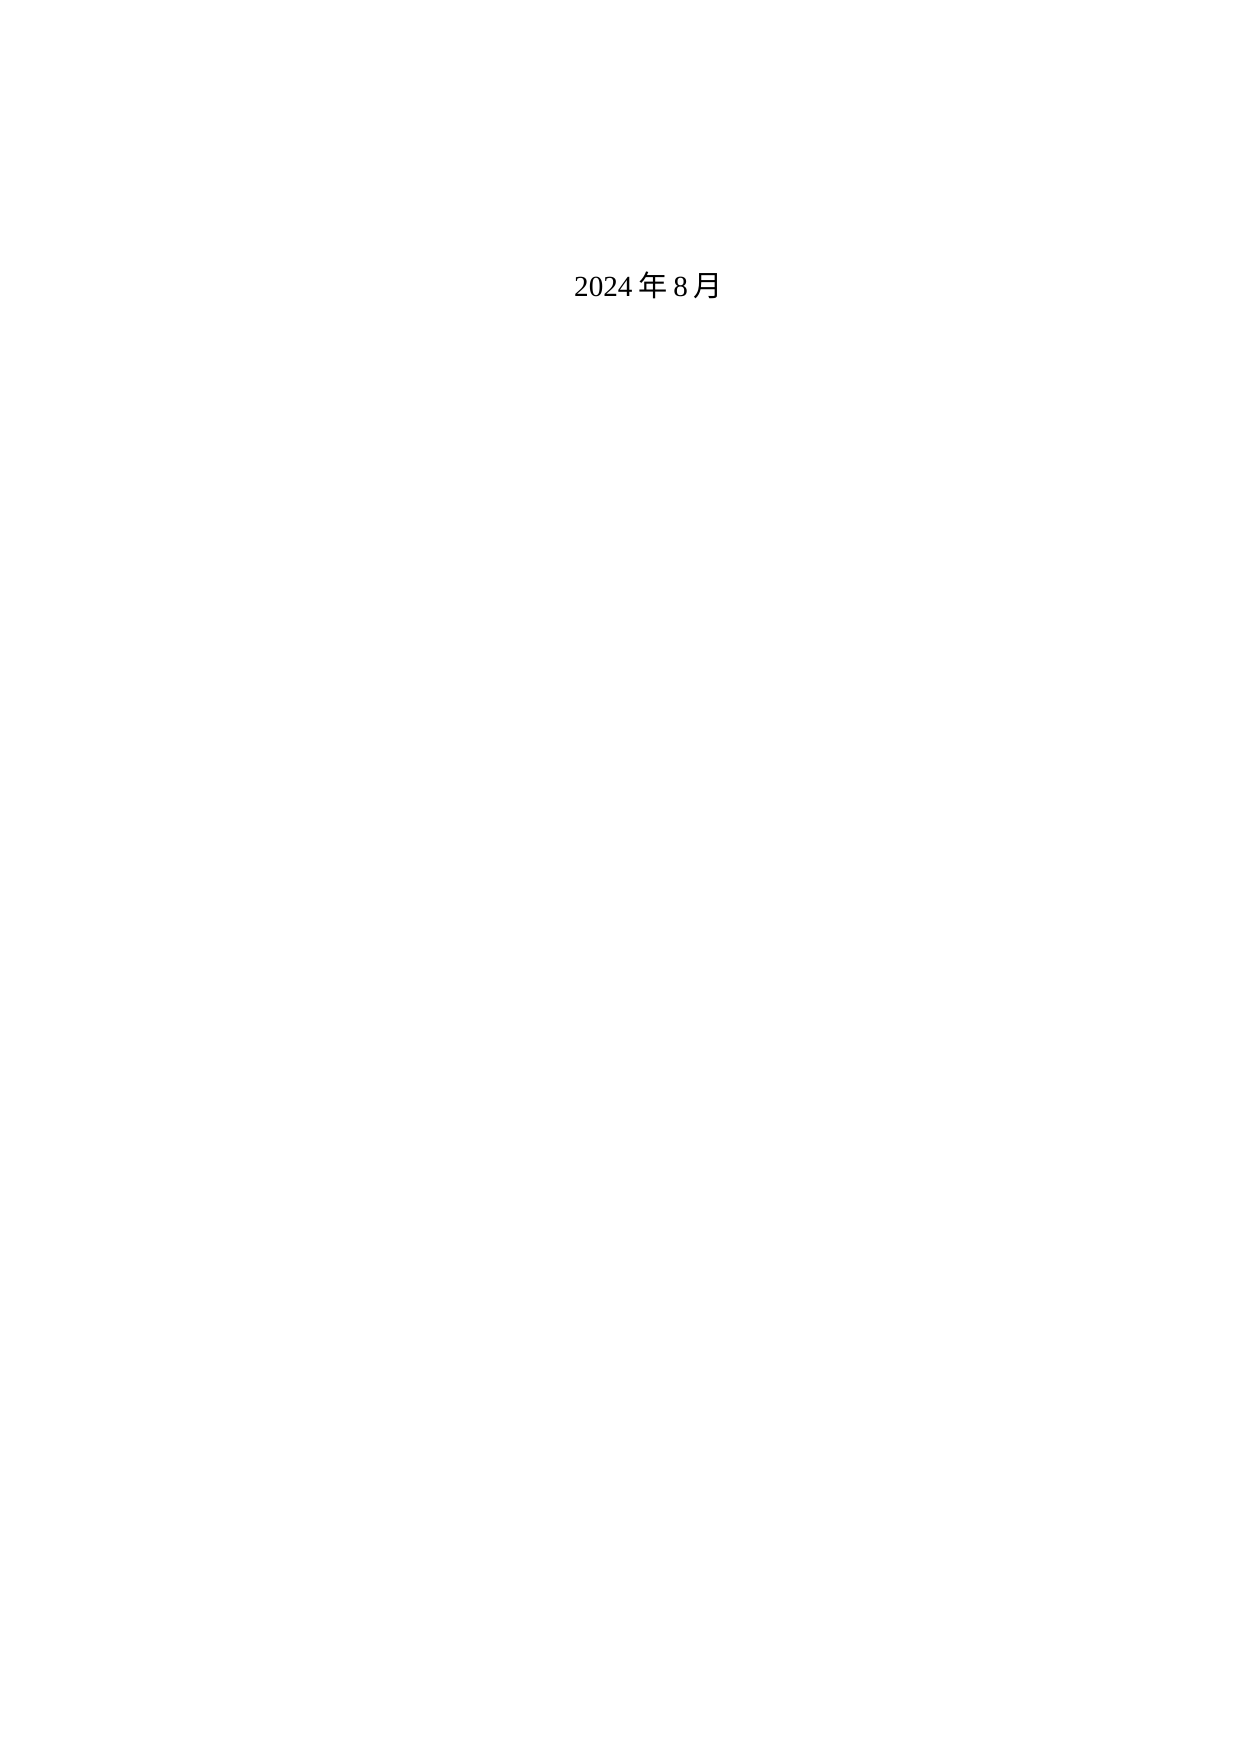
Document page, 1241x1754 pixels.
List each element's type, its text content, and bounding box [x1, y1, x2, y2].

text 2024年8月 [188, 262, 1052, 305]
